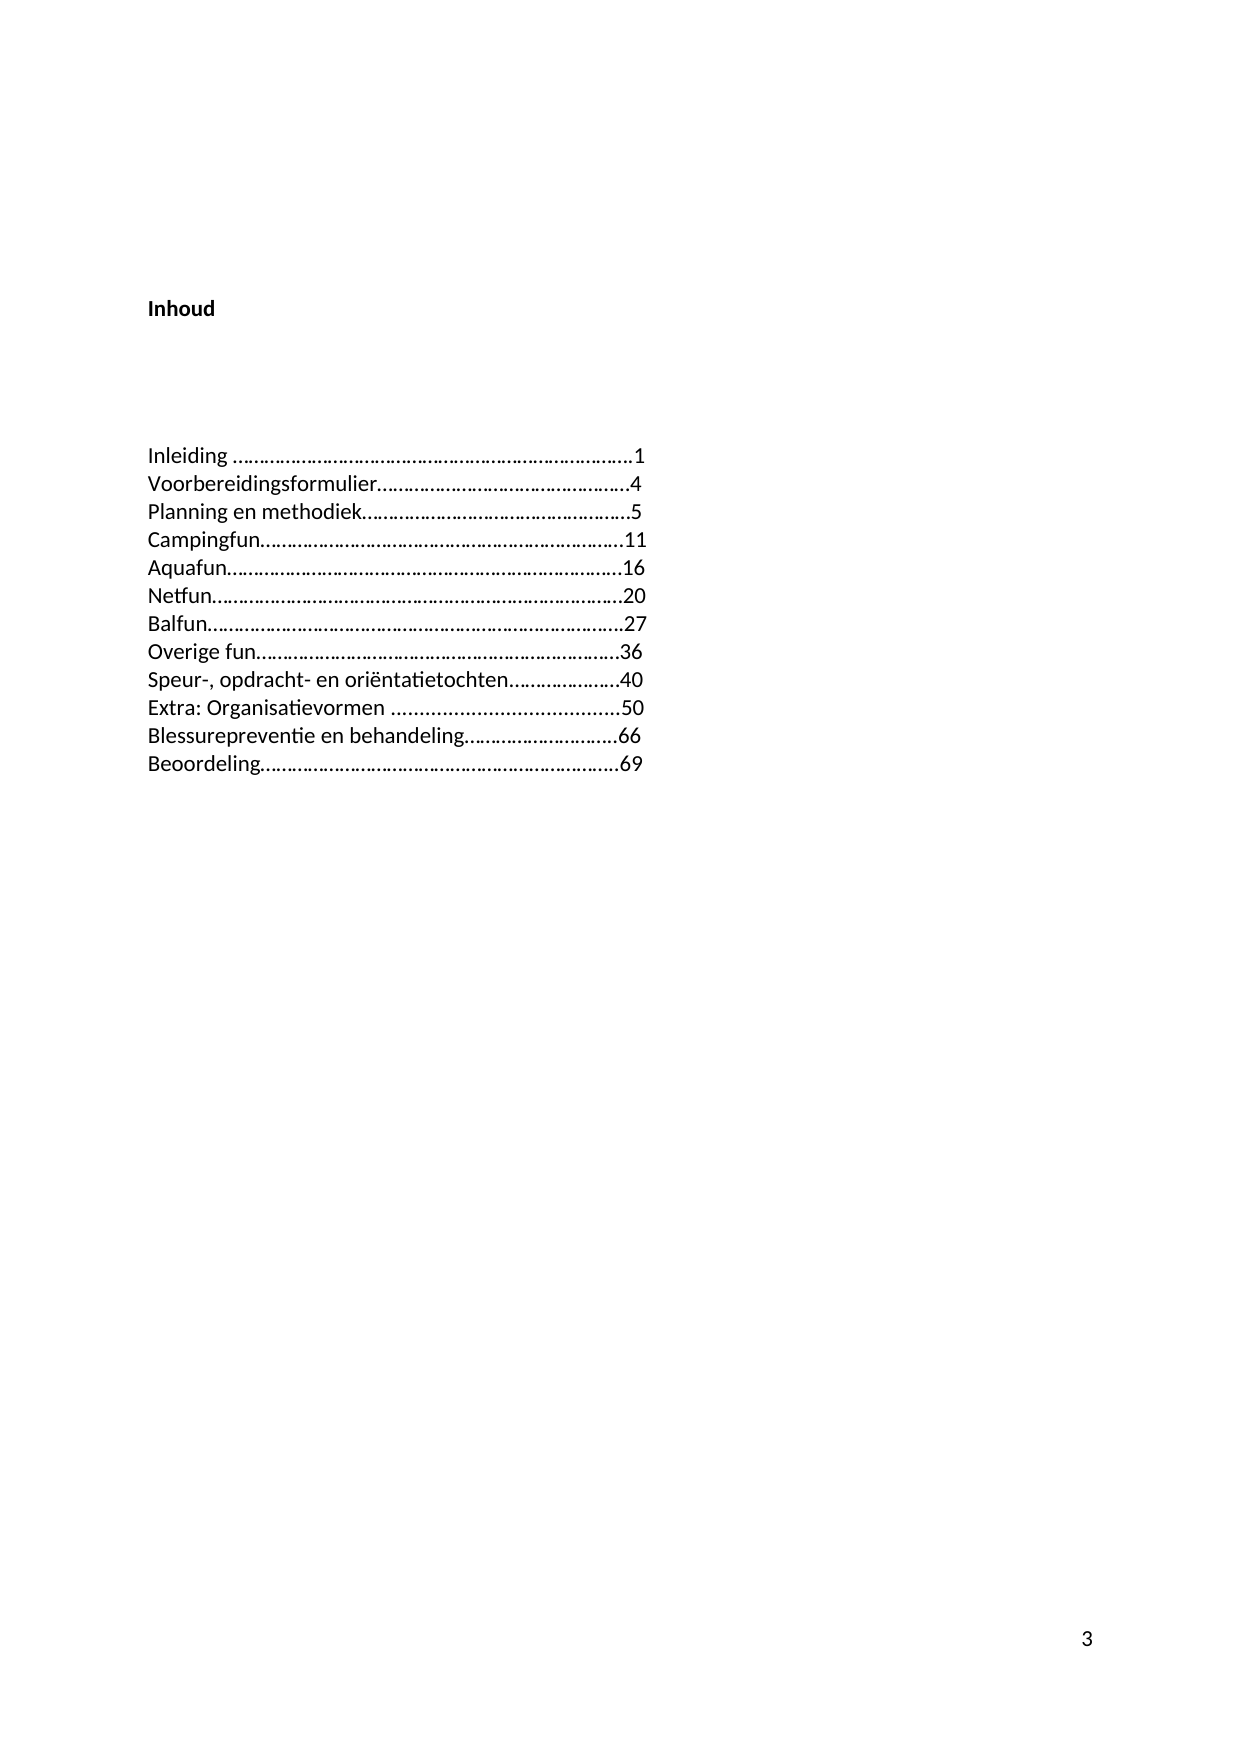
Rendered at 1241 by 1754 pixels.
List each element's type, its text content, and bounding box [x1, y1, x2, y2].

text Inhoud [148, 294, 1093, 322]
text Inleiding ………………………………………………………………….1 Voorbereidingsformulier…………………………………………4 Planning en methodiek……………………………………………5 Campingfun……………………………………………………………11 Aquafun…………………………………………………………………16 Netfun……………………………………………………………………20 Balfun…………………………………………………………………….27 Overige fun……………………………………………………………36 Speur-, opdracht- en oriëntatietochten…………………40 Extra: Organisatievormen ........................................50 Blessurepreventie en behandeling………………………..66 Beoordeling…………………………………………………………..69 [148, 441, 1093, 777]
